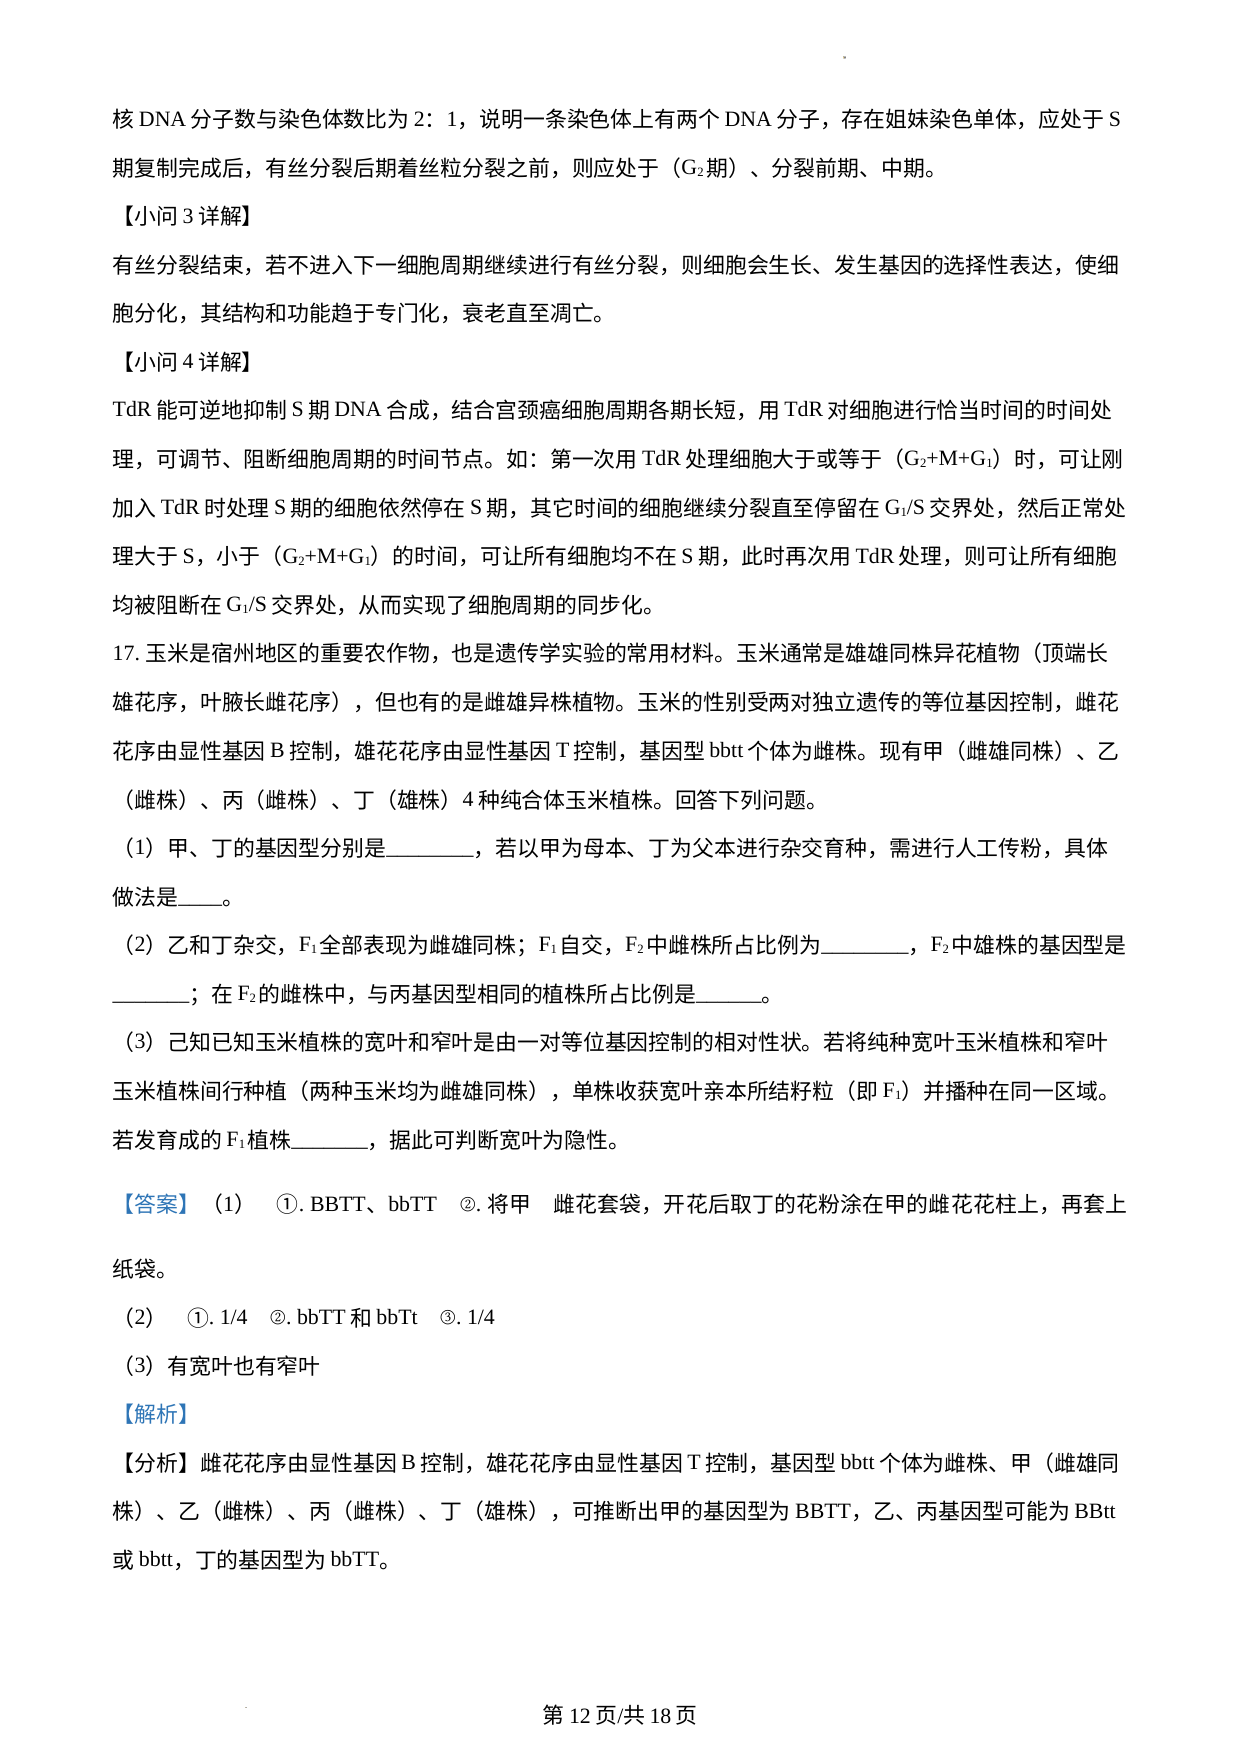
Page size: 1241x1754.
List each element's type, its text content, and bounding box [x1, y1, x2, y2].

text 17. 玉米是宿州地区的重要农作物，也是遗传学实验的常用材料。玉米通常是雄雄同株异花植物（顶端长雄花序，叶腋长雌花序），但也有的是雌雄异株植物。玉米的性别受两对独立遗传的等位基因控制，雌花花序由显性基因B控制，雄花花序由显性基因T控制，基因型bbtt个体为雌株。现有甲（雌雄同株）、乙（雌株）、丙（雌株）、丁（雄株）4种纯合体玉米植株。回答下列问题。 [112, 636, 1128, 815]
text 【答案】（1） ①. BBTT、bbTT ②. 将甲雌花套袋，开花后取丁的花粉涂在甲的雌花花柱上，再套上纸袋。 [112, 1171, 1128, 1284]
text TdR能可逆地抑制S期DNA合成，结合宫颈癌细胞周期各期长短，用TdR对细胞进行恰当时间的时间处理，可调节、阻断细胞周期的时间节点。如：第一次用TdR处理细胞大于或等于（G2+M+G1）时，可让刚加入TdR时处理S期的细胞依然停在S期，其它时间的细胞继续分裂直至停留在G1/S交界处，然后正常处理大于S，小于（G2+M+G1）的时间，可让所有细胞均不在S期，此时再次用TdR处理，则可让所有细胞均被阻断在G1/S交界处，从而实现了细胞周期的同步化。 [112, 393, 1128, 620]
text （2） ①. 1/4 ②. bbTT和bbTt ③. 1/4 [112, 1300, 1128, 1333]
text （3）有宽叶也有窄叶 [112, 1348, 1128, 1381]
text （3）己知已知玉米植株的宽叶和窄叶是由一对等位基因控制的相对性状。若将纯种宽叶玉米植株和窄叶玉米植株间行种植（两种玉米均为雌雄同株），单株收获宽叶亲本所结籽粒（即F1）并播种在同一区域。若发育成的F1植株_______，据此可判断宽叶为隐性。 [112, 1025, 1128, 1155]
text （1）甲、丁的基因型分别是________，若以甲为母本、丁为父本进行杂交育种，需进行人工传粉，具体做法是____。 [112, 831, 1128, 912]
text （2）乙和丁杂交，F1全部表现为雌雄同株；F1自交，F2中雌株所占比例为________，F2中雄株的基因型是_______；在F2的雌株中，与丙基因型相同的植株所占比例是______。 [112, 928, 1128, 1009]
text 【解析】 [112, 1397, 1128, 1429]
text 有丝分裂结束，若不进入下一细胞周期继续进行有丝分裂，则细胞会生长、发生基因的选择性表达，使细胞分化，其结构和功能趋于专门化，衰老直至凋亡。 [112, 247, 1128, 328]
text 【分析】雌花花序由显性基因B控制，雄花花序由显性基因T控制，基因型bbtt个体为雌株、甲（雌雄同株）、乙（雌株）、丙（雌株）、丁（雄株），可推断出甲的基因型为BBTT，乙、丙基因型可能为BBtt或bbtt，丁的基因型为bbTT。 [112, 1445, 1128, 1575]
text 核DNA分子数与染色体数比为2：1，说明一条染色体上有两个DNA分子，存在姐妹染色单体，应处于S期复制完成后，有丝分裂后期着丝粒分裂之前，则应处于（G2期）、分裂前期、中期。 [112, 102, 1128, 183]
text 【小问4详解】 [112, 344, 1128, 377]
text 【小问3详解】 [112, 199, 1128, 231]
